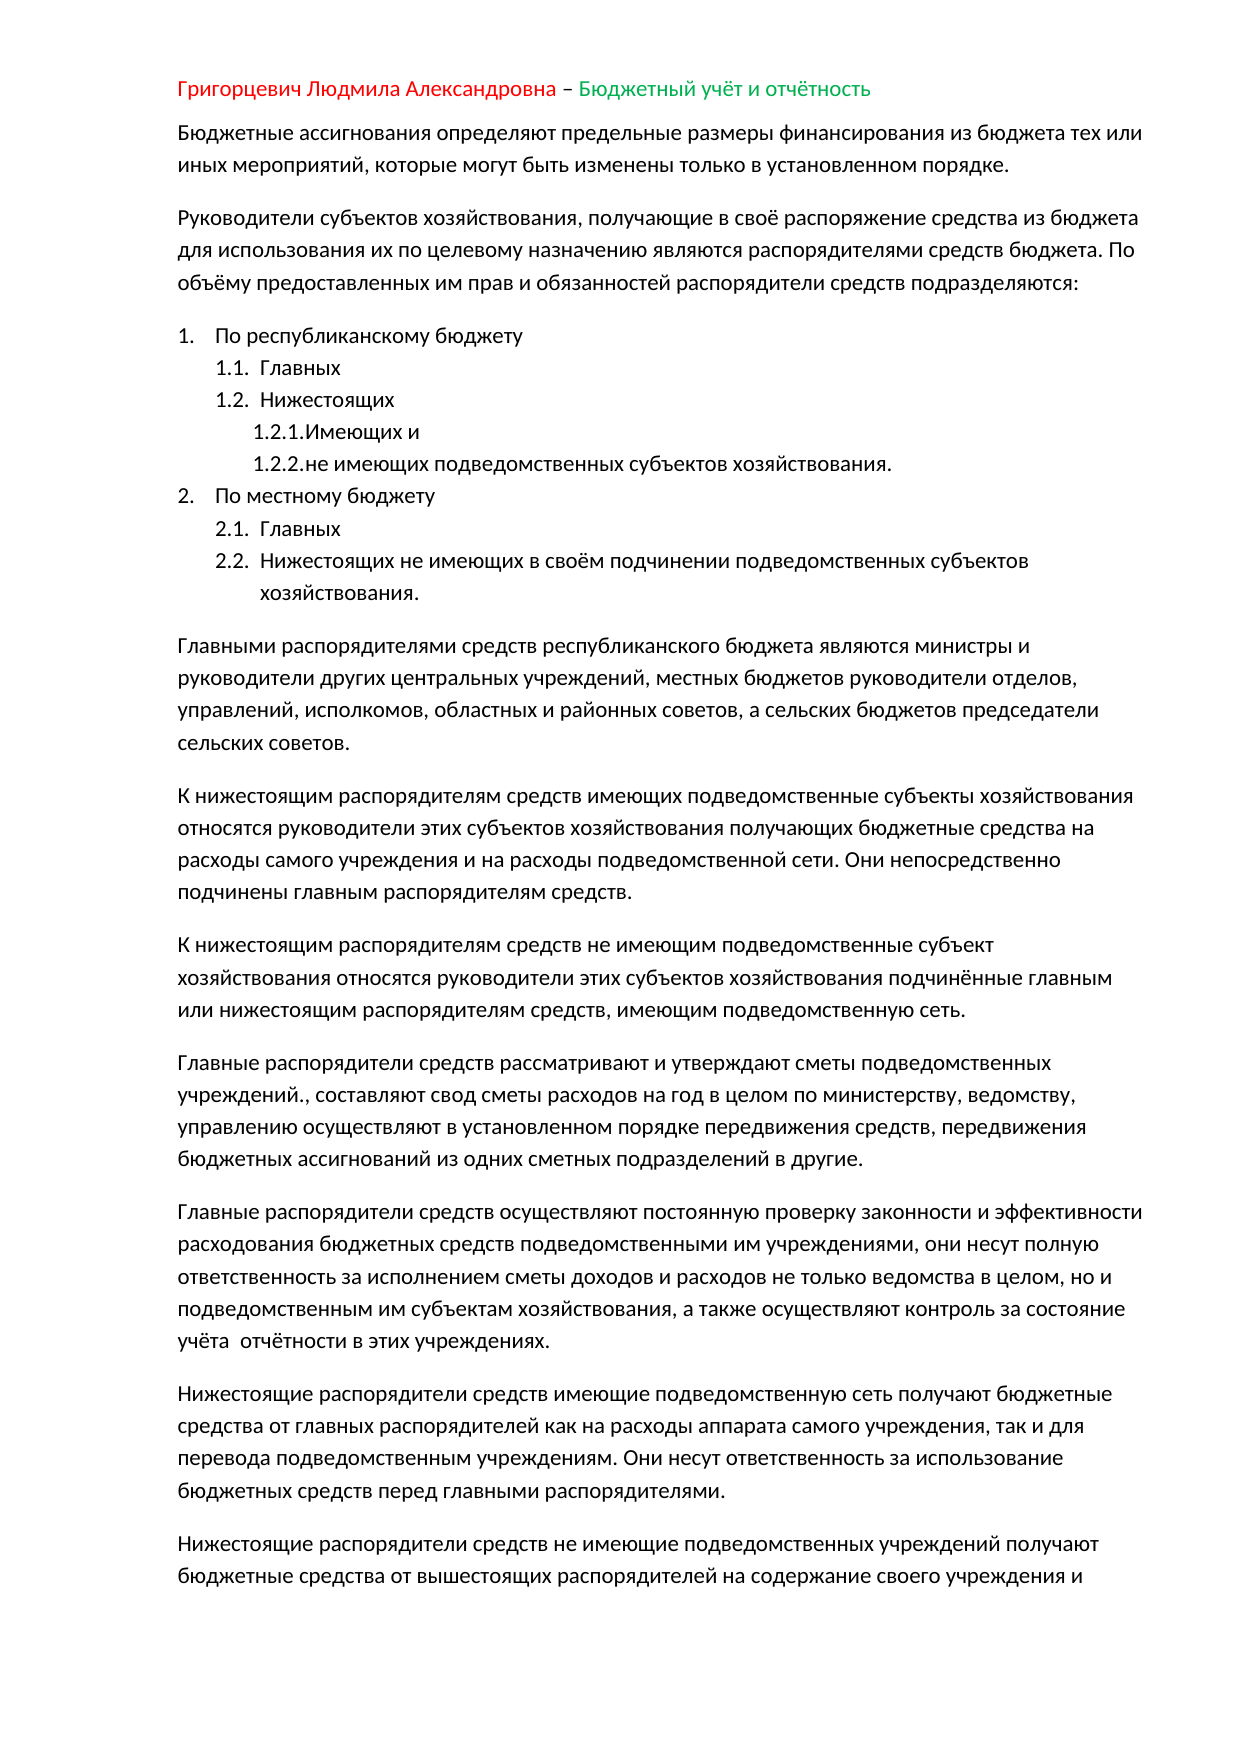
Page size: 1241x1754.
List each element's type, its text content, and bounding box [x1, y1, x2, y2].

text Бюджетные ассигнования определяют предельные размеры финансирования из бюджета тех или иных мероприятий, которые могут быть изменены только в установленном порядке. [177, 118, 1152, 178]
text Нижестоящие распорядители средств имеющие подведомственную сеть получают бюджетные средства от главных распорядителей как на расходы аппарата самого учреждения, так и для перевода подведомственным учреждениям. Они несут ответственность за использование бюджетных средств перед главными распорядителями. [177, 1379, 1152, 1504]
list По местному бюджету [177, 482, 1152, 510]
text Главными распорядителями средств республиканского бюджета являются министры и руководители других центральных учреждений, местных бюджетов руководители отделов, управлений, исполкомов, областных и районных советов, а сельских бюджетов председатели сельских советов. [177, 631, 1152, 756]
list Нижестоящих [215, 385, 1152, 413]
list По республиканскому бюджету [177, 321, 1152, 349]
list Имеющих и [252, 417, 1152, 445]
text К нижестоящим распорядителям средств не имеющим подведомственные субъект хозяйствования относятся руководители этих субъектов хозяйствования подчинённые главным или нижестоящим распорядителям средств, имеющим подведомственную сеть. [177, 930, 1152, 1023]
text Руководители субъектов хозяйствования, получающие в своё распоряжение средства из бюджета для использования их по целевому назначению являются распорядителями средств бюджета. По объёму предоставленных им прав и обязанностей распорядители средств подразделяются: [177, 203, 1152, 296]
text К нижестоящим распорядителям средств имеющих подведомственные субъекты хозяйствования относятся руководители этих субъектов хозяйствования получающих бюджетные средства на расходы самого учреждения и на расходы подведомственной сети. Они непосредственно подчинены главным распорядителям средств. [177, 781, 1152, 905]
list Главных [215, 514, 1152, 542]
text Главные распорядители средств рассматривают и утверждают сметы подведомственных учреждений., составляют свод сметы расходов на год в целом по министерству, ведомству, управлению осуществляют в установленном порядке передвижения средств, передвижения бюджетных ассигнований из одних сметных подразделений в другие. [177, 1048, 1152, 1172]
list Главных [215, 353, 1152, 381]
list Нижестоящих не имеющих в своём подчинении подведомственных субъектов хозяйствования. [215, 546, 1152, 606]
list не имеющих подведомственных субъектов хозяйствования. [252, 449, 1152, 477]
text Главные распорядители средств осуществляют постоянную проверку законности и эффективности расходования бюджетных средств подведомственными им учреждениями, они несут полную ответственность за исполнением сметы доходов и расходов не только ведомства в целом, но и подведомственным им субъектам хозяйствования, а также осуществляют контроль за состояние учёта отчётности в этих учреждениях. [177, 1197, 1152, 1354]
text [177, 1529, 1152, 1589]
